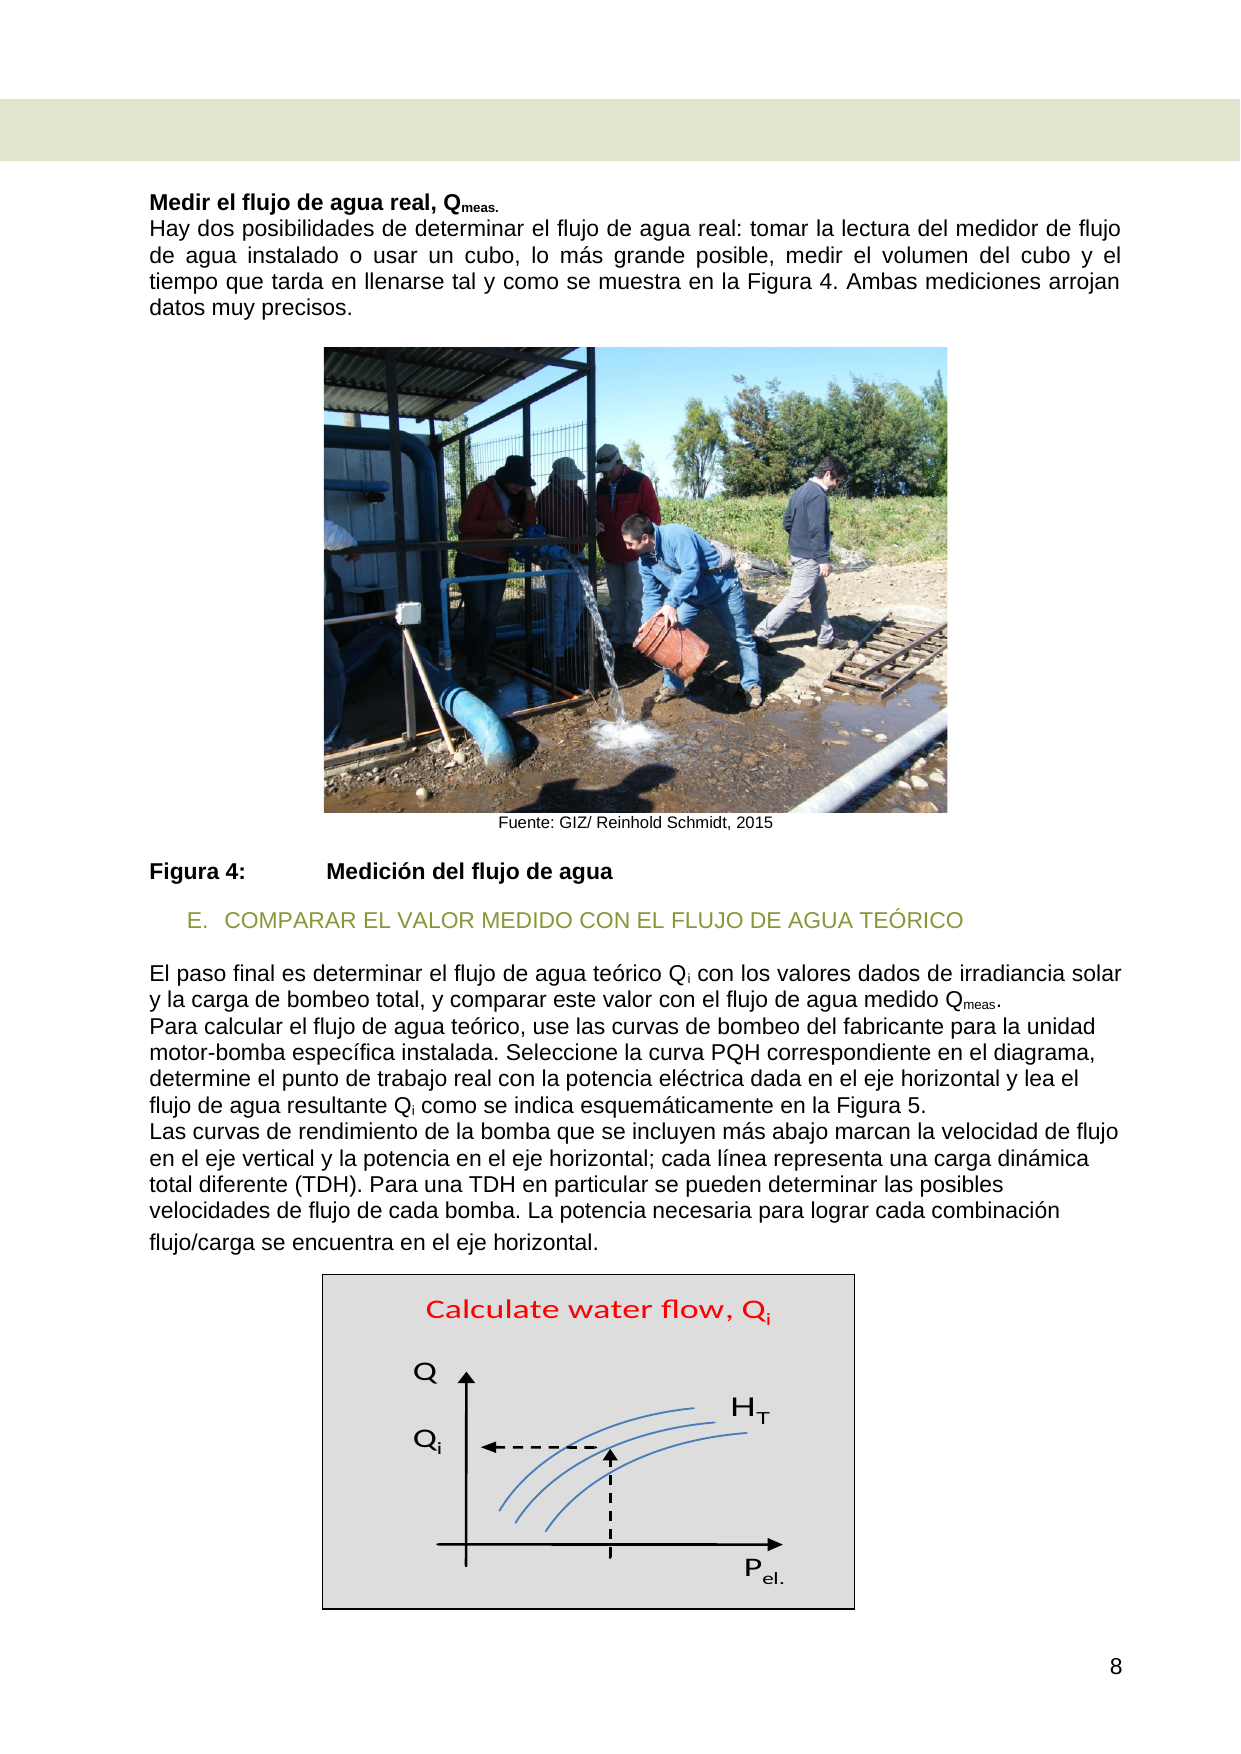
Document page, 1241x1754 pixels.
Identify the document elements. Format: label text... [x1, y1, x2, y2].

text Para calcular el flujo de agua teórico, use las curvas de bombeo del fabricante para la unidad motor-bomba específica instalada. Seleccione la curva PQH correspondiente en el diagrama, determine el punto de trabajo real con la potencia eléctrica dada en el eje horizontal y lea el flujo de agua resultante Qi como se indica esquemáticamente en la Figura 5. [149, 1013, 1122, 1118]
picture [323, 347, 948, 813]
text Hay dos posibilidades de determinar el flujo de agua real: tomar la lectura del medidor de flujo de agua instalado o usar un cubo, lo más grande posible, medir el volumen del cubo y el tiempo que tarda en llenarse tal y como se muestra en la Figura 4. Ambas mediciones arrojan datos muy precisos. [149, 215, 1122, 321]
text Medir el flujo de agua real, Qmeas. [149, 189, 1122, 215]
text Figura 4: Medición del flujo de agua [149, 858, 1122, 884]
text El paso final es determinar el flujo de agua teórico Qi con los valores dados de irradiancia solar y la carga de bombeo total, y comparar este valor con el flujo de agua medido Qmeas. [149, 960, 1122, 1013]
text Las curvas de rendimiento de la bomba que se incluyen más abajo marcan la velocidad de flujo en el eje vertical y la potencia en el eje horizontal; cada línea representa una carga dinámica total diferente (TDH). Para una TDH en particular se pueden determinar las posibles velocidades de flujo de cada bomba. La potencia necesaria para lograr cada combinación flujo/carga se encuentra en el eje horizontal. [149, 1118, 1122, 1258]
list Comparar el valor medido con el flujo de agua teórico [187, 907, 1122, 934]
text Fuente: GIZ/ Reinhold Schmidt, 2015 [149, 812, 1122, 832]
